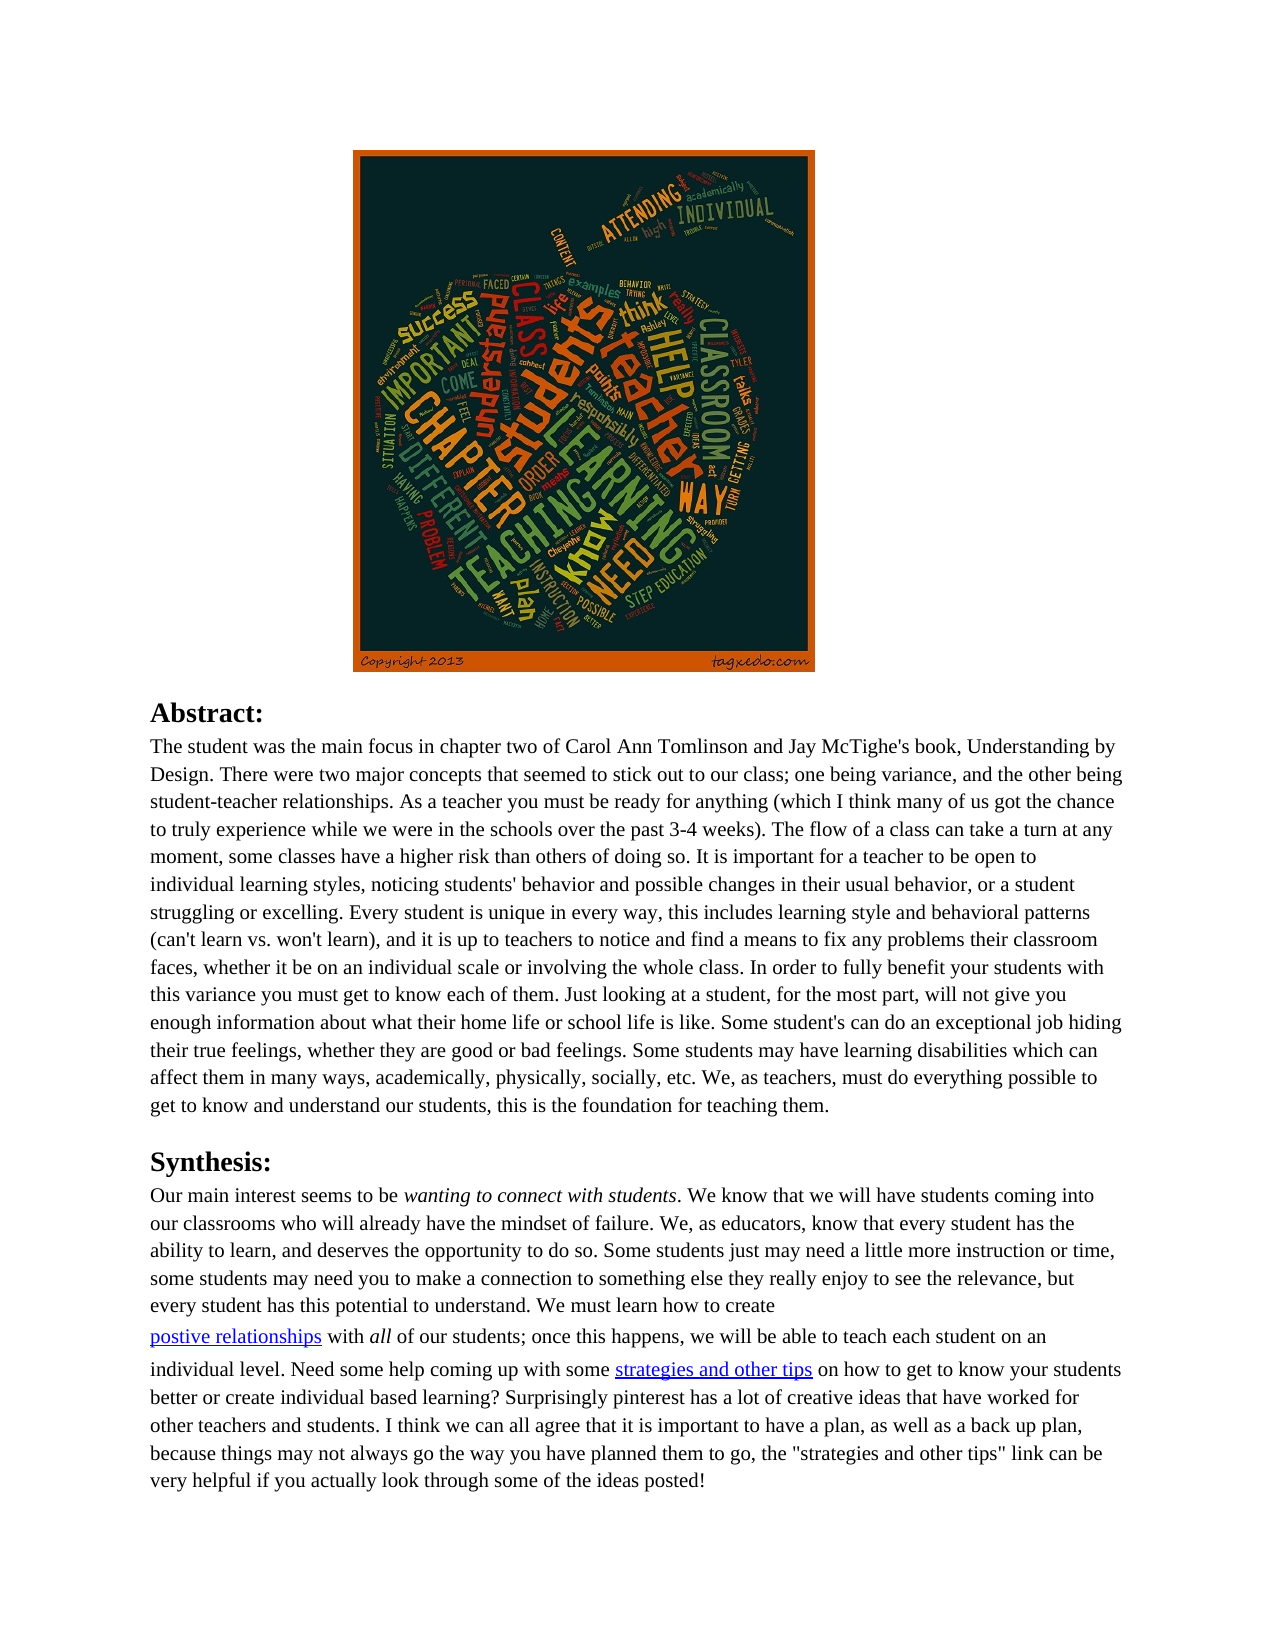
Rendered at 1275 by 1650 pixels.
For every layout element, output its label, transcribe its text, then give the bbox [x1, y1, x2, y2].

text The student was the main focus in chapter two of Carol Ann Tomlinson and Jay McTighe's book, Understanding by Design. There were two major concepts that seemed to stick out to our class; one being variance, and the other being student-teacher relationships. As a teacher you must be ready for anything (which I think many of us got the chance to truly experience while we were in the schools over the past 3-4 weeks). The flow of a class can take a turn at any moment, some classes have a higher risk than others of doing so. It is important for a teacher to be open to individual learning styles, noticing students' behavior and possible changes in their usual behavior, or a student struggling or excelling. Every student is unique in every way, this includes learning style and behavioral patterns (can't learn vs. won't learn), and it is up to teachers to notice and find a means to fix any problems their classroom faces, whether it be on an individual scale or involving the whole class. In order to fully benefit your students with this variance you must get to know each of them. Just looking at a student, for the most part, will not give you enough information about what their home life or school life is like. Some student's can do an exceptional job hiding their true feelings, whether they are good or bad feelings. Some students may have learning disabilities which can affect them in many ways, academically, physically, socially, etc. We, as teachers, must do everything possible to get to know and understand our students, this is the foundation for teaching them. [150, 734, 1125, 1117]
text Our main interest seems to be wanting to connect with students. We know that we will have students coming into our classrooms who will already have the mindset of failure. We, as educators, know that every student has the ability to learn, and deserves the opportunity to do so. Some students just may need a little more instruction or time, some students may need you to make a connection to something else they really enjoy to see the relevance, but every student has this potential to understand. We must learn how to create postive relationships with all of our students; once this happens, we will be able to teach each student on an individual level. Need some help coming up with some strategies and other tips on how to get to know your students better or create individual based learning? Surprisingly pinterest has a lot of creative ideas that have worked for other teachers and students. I think we can all agree that it is important to have a plan, as well as a back up plan, because things may not always go the way you have planned them to go, the "strategies and other tips" link can be very helpful if you actually look through some of the ideas posted! [150, 1183, 1125, 1492]
text Synthesis: [150, 1145, 1125, 1178]
picture [353, 150, 817, 673]
text Abstract: [150, 697, 1125, 729]
